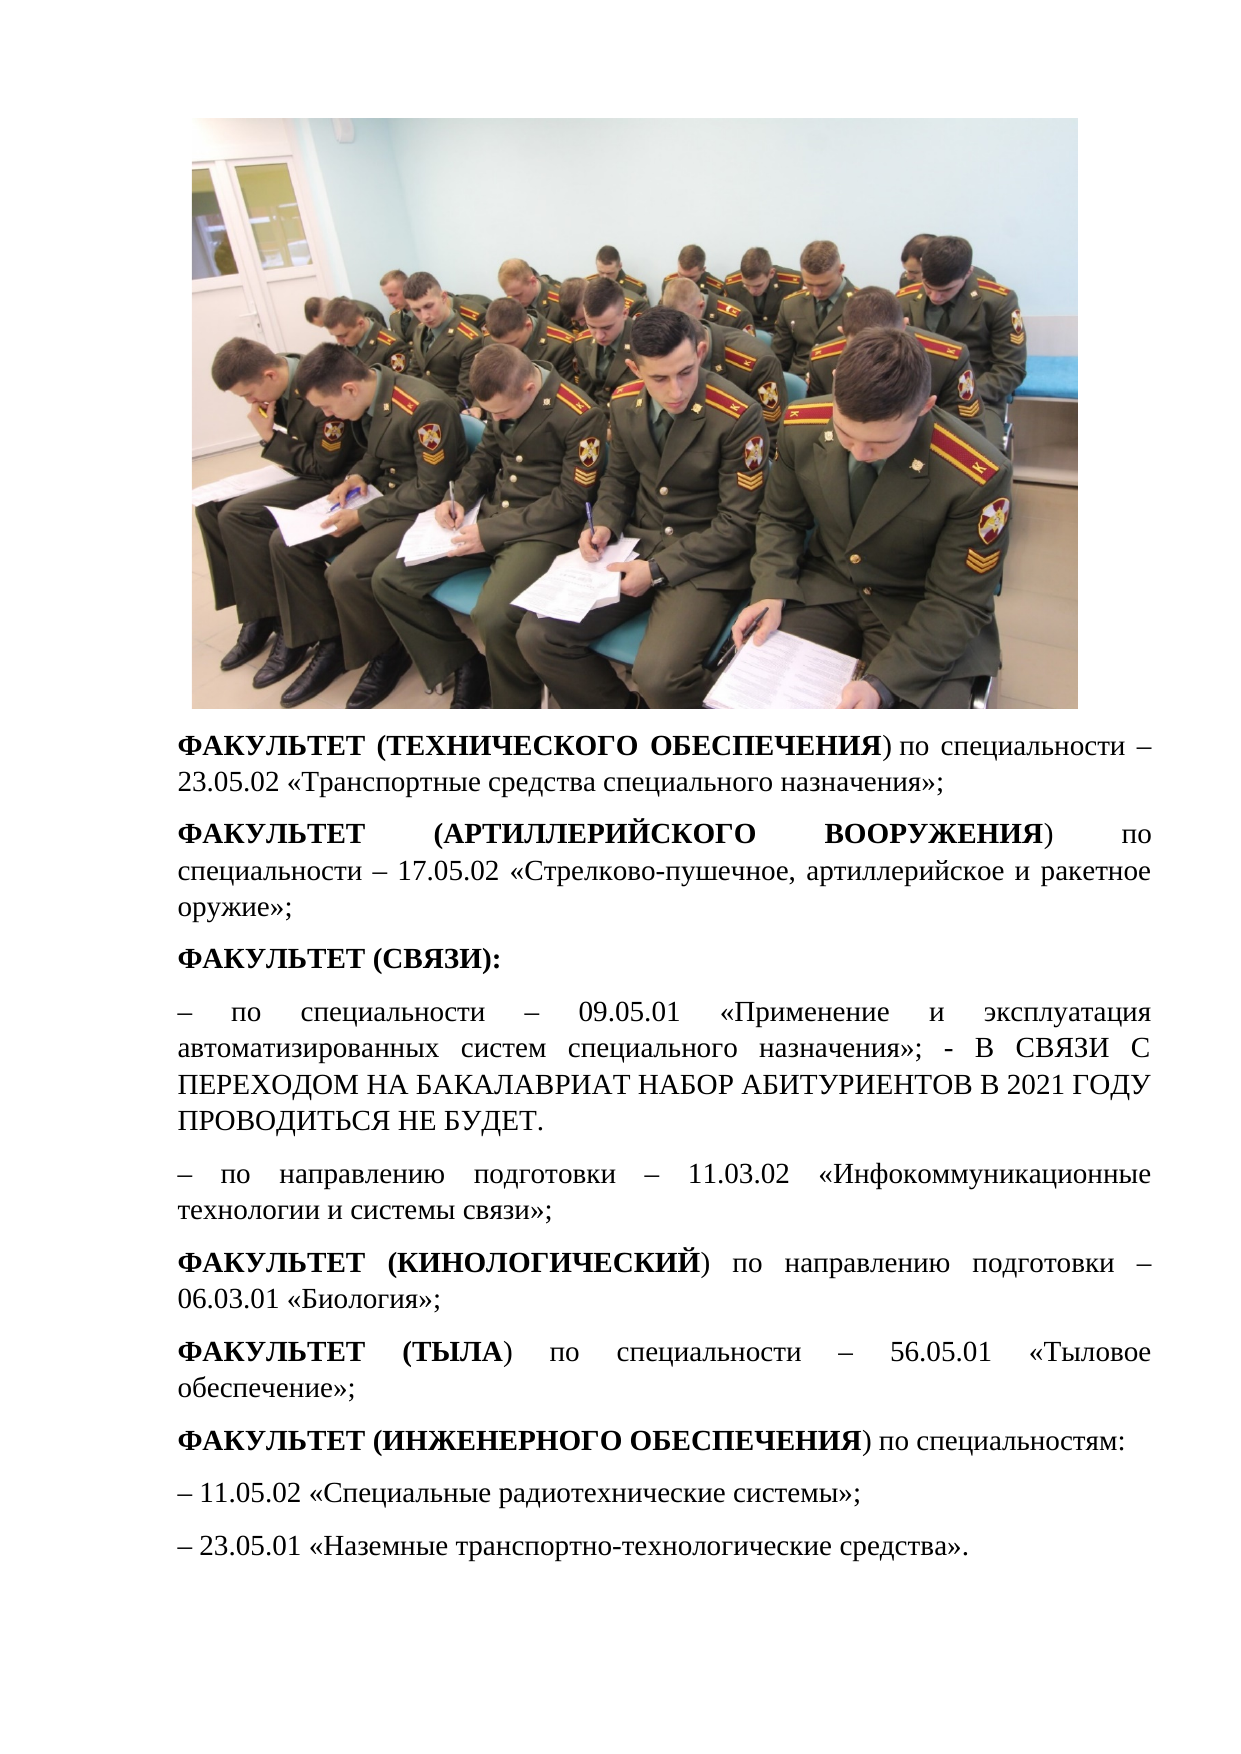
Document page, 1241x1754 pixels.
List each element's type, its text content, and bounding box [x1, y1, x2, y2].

text – 11.05.02 «Специальные радиотехнические системы»; [177, 1475, 1152, 1509]
text ФАКУЛЬТЕТ (СВЯЗИ): [177, 942, 1152, 975]
text – по направлению подготовки – 11.03.02 «Инфокоммуникационные технологии и системы связи»; [177, 1156, 1152, 1225]
text ФАКУЛЬТЕТ (ИНЖЕНЕРНОГО ОБЕСПЕЧЕНИЯ) по специальностям: [177, 1423, 1152, 1456]
picture [191, 118, 1078, 709]
text – по специальности – 09.05.01 «Применение и эксплуатация автоматизированных систем специального назначения»; - В СВЯЗИ С ПЕРЕХОДОМ НА БАКАЛАВРИАТ НАБОР АБИТУРИЕНТОВ В 2021 ГОДУ ПРОВОДИТЬСЯ НЕ БУДЕТ. [177, 994, 1152, 1136]
text ФАКУЛЬТЕТ (АРТИЛЛЕРИЙСКОГО ВООРУЖЕНИЯ) по специальности – 17.05.02 «Стрелково-пушечное, артиллерийское и ракетное оружие»; [177, 817, 1152, 922]
text – 23.05.01 «Наземные транспортно-технологические средства». [177, 1528, 1152, 1562]
text ФАКУЛЬТЕТ (ТЕХНИЧЕСКОГО ОБЕСПЕЧЕНИЯ) по специальности – 23.05.02 «Транспортные средства специального назначения»; [177, 728, 1152, 797]
text ФАКУЛЬТЕТ (ТЫЛА) по специальности – 56.05.01 «Тыловое обеспечение»; [177, 1334, 1152, 1403]
text ФАКУЛЬТЕТ (КИНОЛОГИЧЕСКИЙ) по направлению подготовки – 06.03.01 «Биология»; [177, 1245, 1152, 1314]
